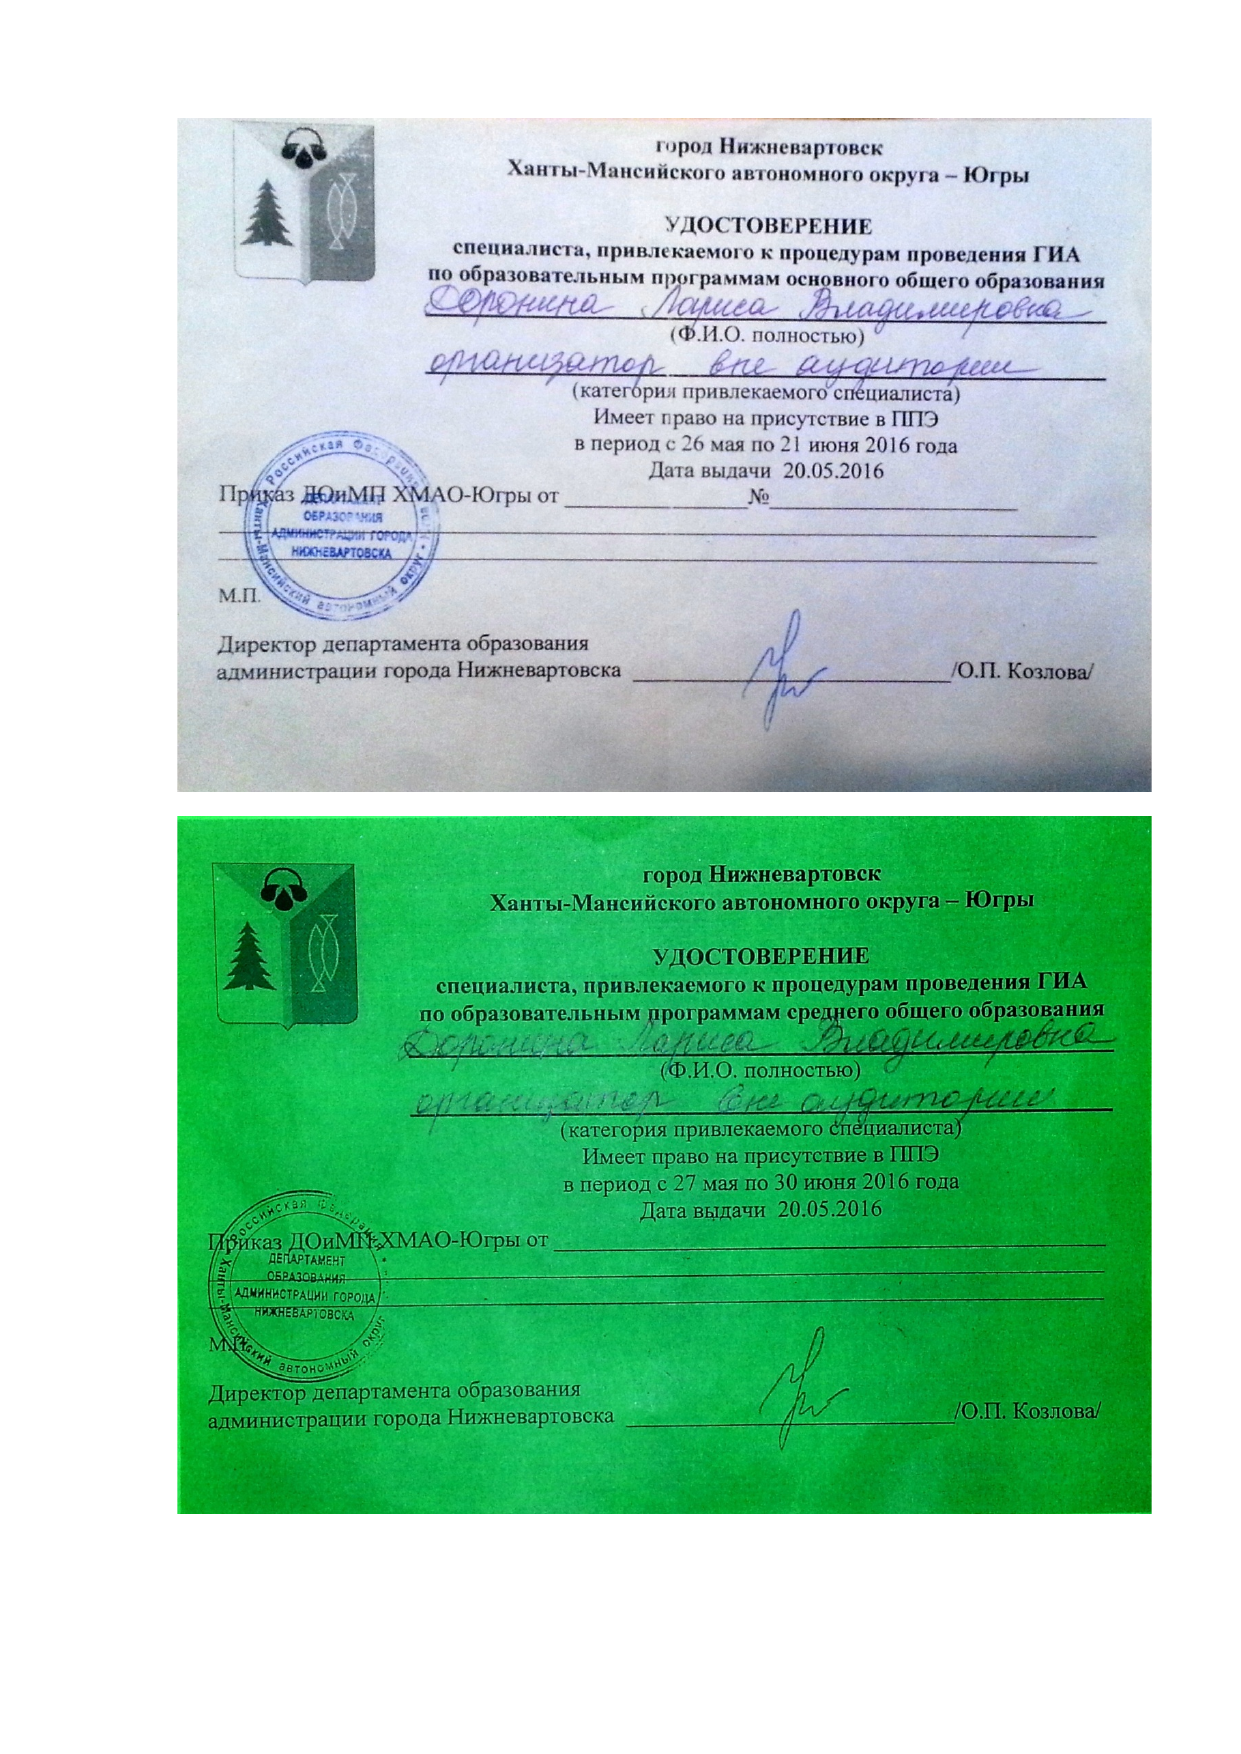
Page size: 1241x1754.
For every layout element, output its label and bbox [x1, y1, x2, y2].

picture [177, 816, 1152, 1514]
picture [177, 118, 1152, 792]
